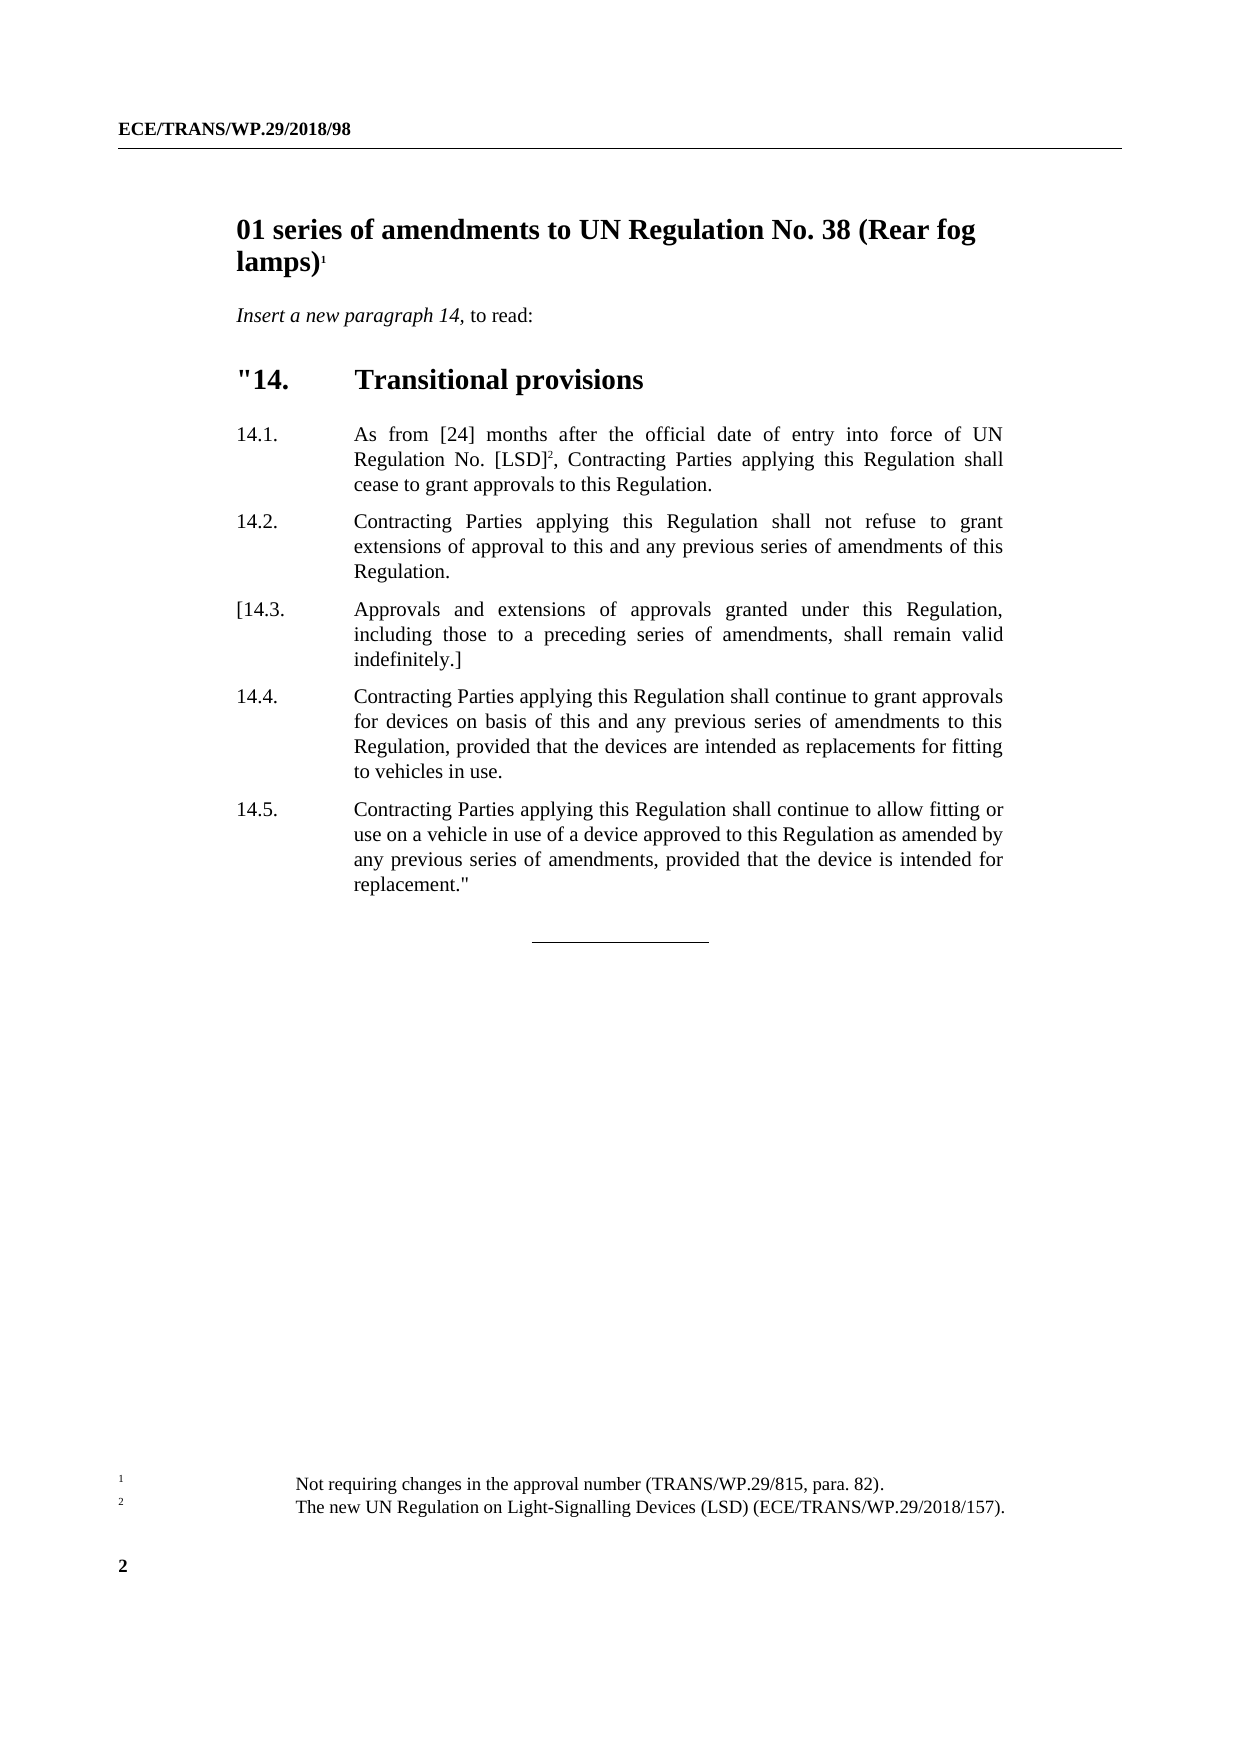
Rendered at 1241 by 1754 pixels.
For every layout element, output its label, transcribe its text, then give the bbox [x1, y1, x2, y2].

text 14.2. Contracting Parties applying this Regulation shall not refuse to grant extensions of approval to this and any previous series of amendments of this Regulation. [236, 508, 1004, 583]
text Insert a new paragraph 14, to read: [236, 302, 1004, 327]
text 14.1. As from [24] months after the official date of entry into force of UN Regulation No. [LSD], Contracting Parties applying this Regulation shall cease to grant approvals to this Regulation. [236, 421, 1004, 496]
text 01 series of amendments to UN Regulation No. 38 (Rear fog lamps) [118, 215, 1004, 277]
text 14.4. Contracting Parties applying this Regulation shall continue to grant approvals for devices on basis of this and any previous series of amendments to this Regulation, provided that the devices are intended as replacements for fitting to vehicles in use. [236, 683, 1004, 783]
text [14.3. Approvals and extensions of approvals granted under this Regulation, including those to a preceding series of amendments, shall remain valid indefinitely.] [236, 596, 1004, 671]
text 14.5. Contracting Parties applying this Regulation shall continue to allow fitting or use on a vehicle in use of a device approved to this Regulation as amended by any previous series of amendments, provided that the device is intended for replacement." [236, 796, 1004, 896]
text "14. Transitional provisions [118, 365, 1004, 396]
